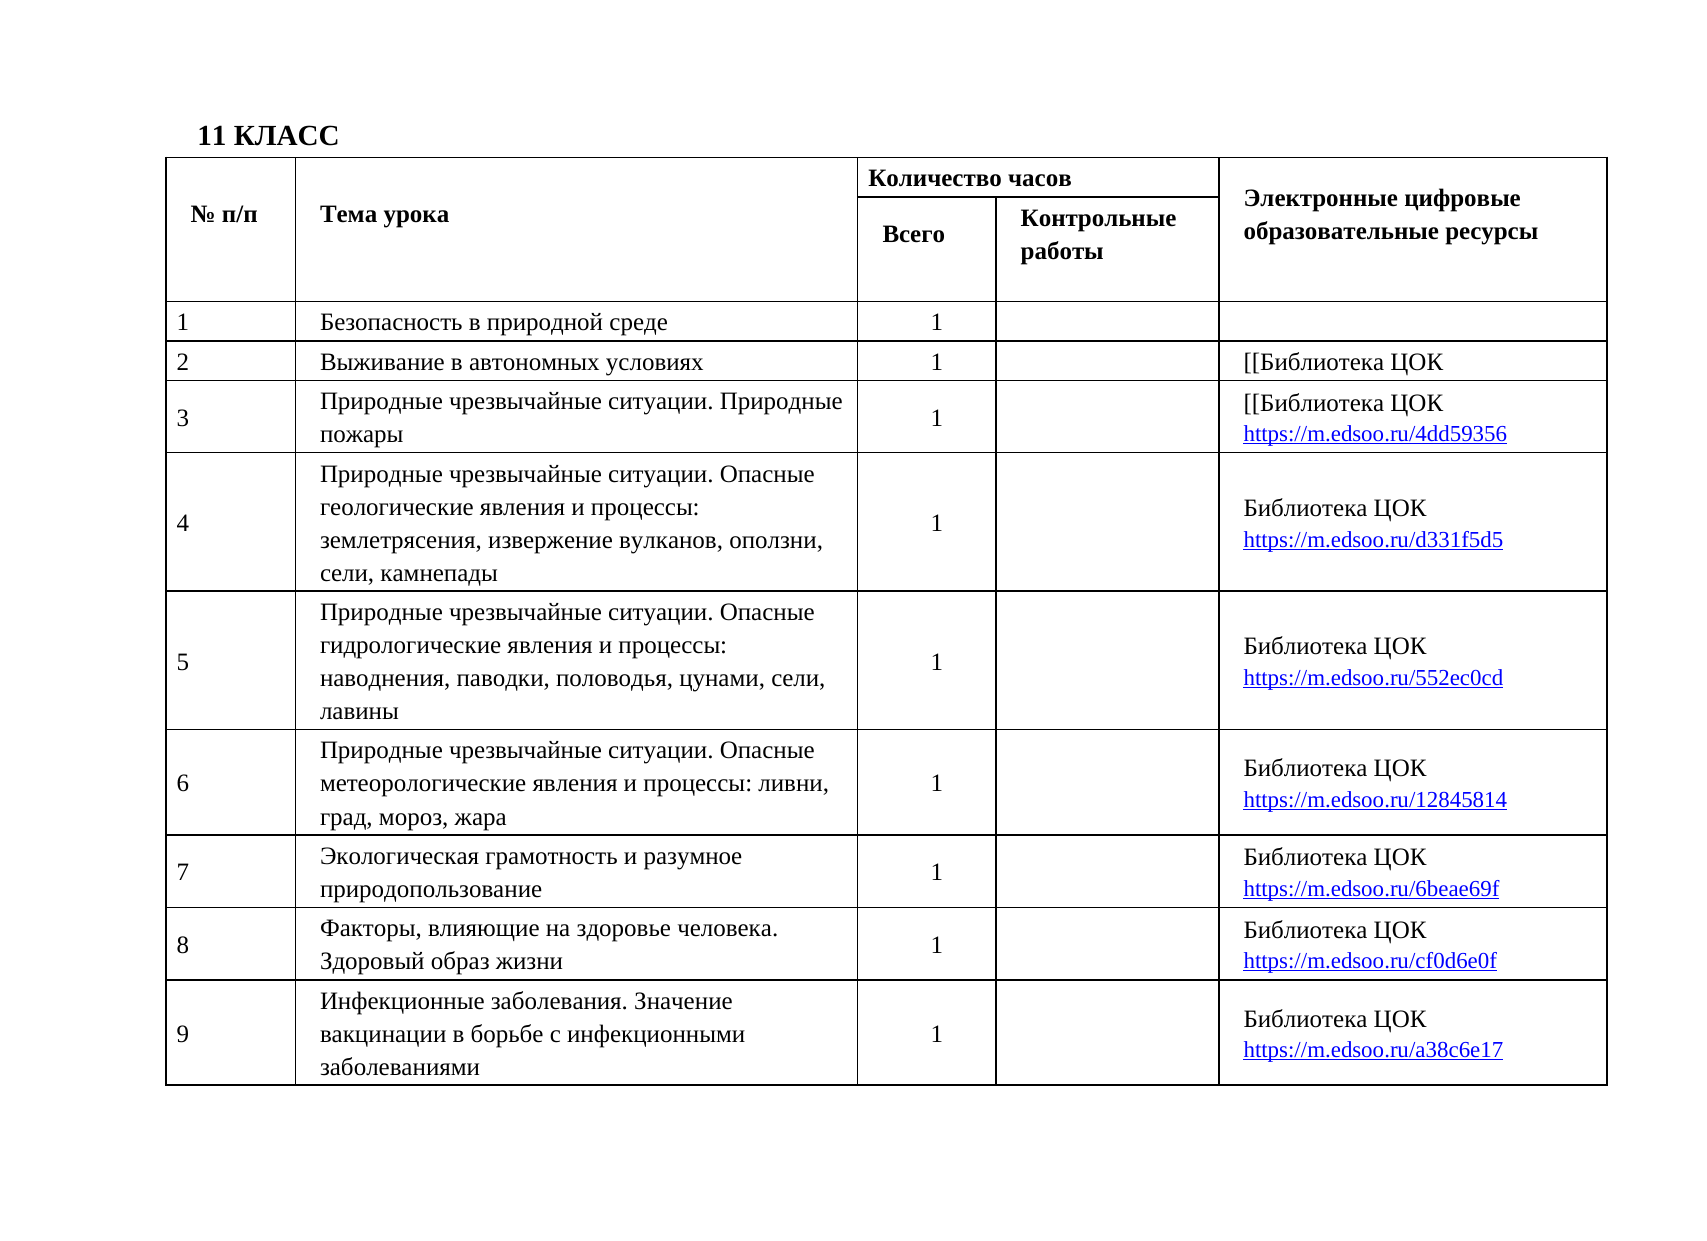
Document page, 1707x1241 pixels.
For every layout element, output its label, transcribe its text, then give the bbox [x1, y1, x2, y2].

table_header № п/п [167, 158, 295, 301]
text 11 КЛАСС [190, 118, 1618, 152]
table_cell 1 [858, 908, 995, 979]
table_cell 1 [167, 302, 295, 340]
table_header Электронные цифровые образовательные ресурсы [1220, 158, 1606, 301]
table_cell 8 [167, 908, 295, 979]
table_cell Библиотека ЦОК https://m.edsoo.ru/cf0d6e0f [1220, 908, 1606, 979]
table_cell 3 [167, 381, 295, 452]
table_cell 4 [167, 453, 295, 590]
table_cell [296, 981, 857, 1084]
table_cell [997, 381, 1218, 452]
table_cell Природные чрезвычайные ситуации. Опасные гидрологические явления и процессы: наводнения, паводки, половодья, цунами, сели, лавины [296, 592, 857, 729]
table_cell Выживание в автономных условиях [296, 342, 857, 379]
table_cell 1 [858, 730, 995, 834]
table_cell [[Библиотека ЦОК https://m.edsoo.ru/4dd59356 [1220, 381, 1606, 452]
table_cell Безопасность в природной среде [296, 302, 857, 340]
table_cell [997, 342, 1218, 379]
table_cell [997, 730, 1218, 834]
table_header Количество часов [858, 158, 1218, 196]
table_cell [[Библиотека ЦОК [1220, 342, 1606, 379]
table_cell Природные чрезвычайные ситуации. Опасные метеорологические явления и процессы: ливни, град, мороз, жара [296, 730, 857, 834]
table_cell Природные чрезвычайные ситуации. Природные пожары [296, 381, 857, 452]
table_cell [997, 453, 1218, 590]
table_cell Библиотека ЦОК https://m.edsoo.ru/12845814 [1220, 730, 1606, 834]
table_cell [997, 302, 1218, 340]
table_cell 1 [858, 381, 995, 452]
table_cell [997, 592, 1218, 729]
table_cell 1 [858, 453, 995, 590]
table_cell Библиотека ЦОК https://m.edsoo.ru/a38c6e17 [1220, 981, 1606, 1084]
table_cell 6 [167, 730, 295, 834]
table_cell Библиотека ЦОК https://m.edsoo.ru/552ec0cd [1220, 592, 1606, 729]
table_cell 5 [167, 592, 295, 729]
table_cell Факторы, влияющие на здоровье человека. Здоровый образ жизни [296, 908, 857, 979]
table_cell 2 [167, 342, 295, 379]
table_header Тема урока [296, 158, 857, 301]
table_cell [997, 981, 1218, 1084]
table_cell [1220, 302, 1606, 340]
table_cell Природные чрезвычайные ситуации. Опасные геологические явления и процессы: землетрясения, извержение вулканов, оползни, сели, камнепады [296, 453, 857, 590]
table_cell Библиотека ЦОК https://m.edsoo.ru/d331f5d5 [1220, 453, 1606, 590]
table_cell 7 [167, 836, 295, 907]
table_cell Контрольные работы [997, 198, 1218, 301]
table_cell 1 [858, 981, 995, 1084]
table_cell [997, 836, 1218, 907]
table_cell 1 [858, 302, 995, 340]
table_cell 1 [858, 592, 995, 729]
table_cell Экологическая грамотность и разумное природопользование [296, 836, 857, 907]
table_cell Библиотека ЦОК https://m.edsoo.ru/6beae69f [1220, 836, 1606, 907]
table_cell 1 [858, 836, 995, 907]
table_cell Всего [858, 198, 995, 301]
table_cell 9 [167, 981, 295, 1084]
table_cell [997, 908, 1218, 979]
table_cell 1 [858, 342, 995, 379]
